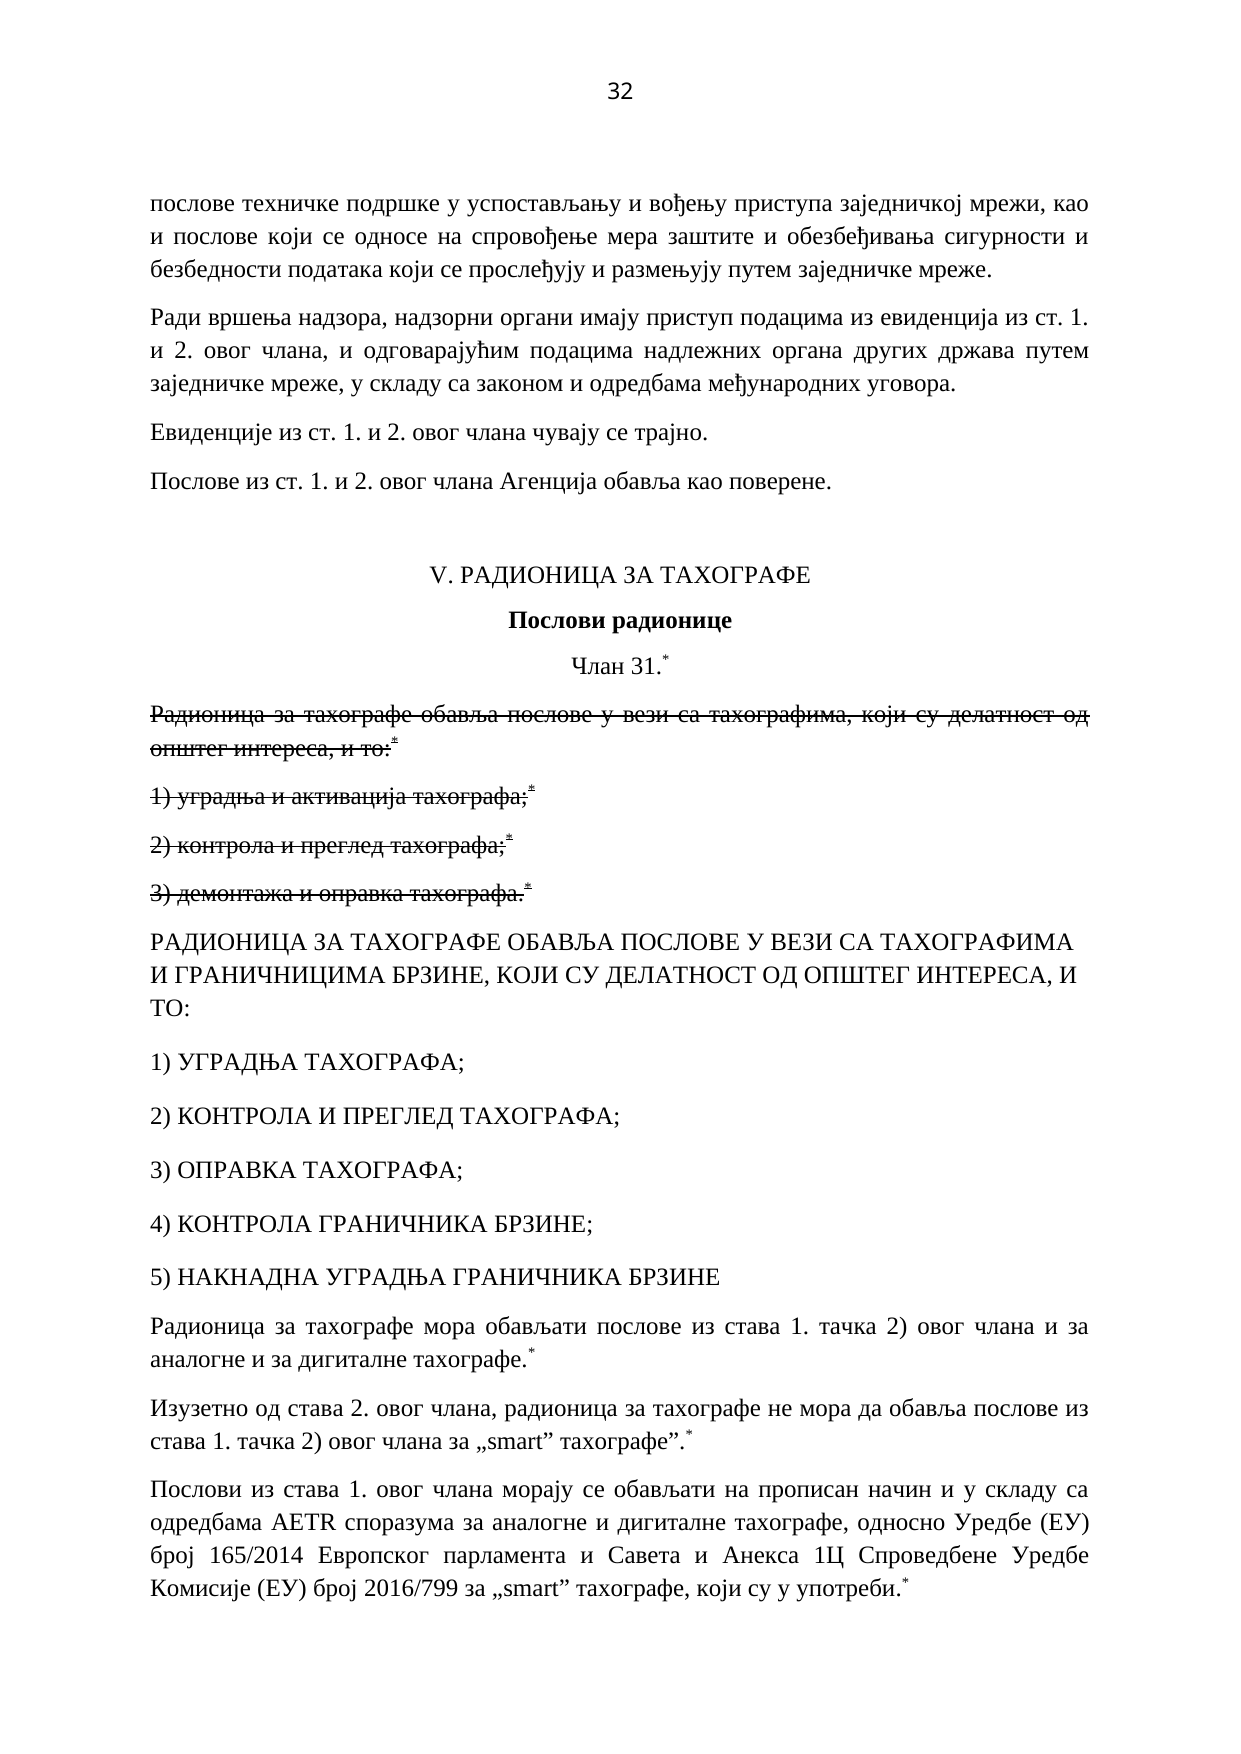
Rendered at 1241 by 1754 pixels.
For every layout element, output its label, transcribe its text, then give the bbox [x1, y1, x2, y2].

text 3) демонтажа и оправка тахографа.* [150, 878, 1090, 907]
text 2) КОНТРОЛА И ПРЕГЛЕД ТАХОГРАФА; [150, 1101, 1090, 1130]
text РАДИОНИЦА ЗА ТАХОГРАФЕ ОБАВЉА ПОСЛОВЕ У ВЕЗИ СА ТАХОГРАФИМА И ГРАНИЧНИЦИМА БРЗИНЕ, КОЈИ СУ ДЕЛАТНОСТ ОД ОПШТЕГ ИНТЕРЕСА, И ТО: [150, 927, 1090, 1022]
text Члан 31.* [150, 651, 1090, 680]
text Радионица за тахографе обавља послове у вези са тахографима, који су делатност од општег интереса, и то:* [150, 699, 1090, 715]
text Изузетно од става 2. овог члана, радионица за тахографе не мора да обавља послове из става 1. тачка 2) овог члана за „smartˮ тахографеˮ.* [150, 1393, 1090, 1454]
text Ради вршења надзора, надзорни органи имају приступ подацима из евиденција из ст. 1. и 2. овог члана, и одговарајућим подацима надлежних органа других држава путем заједничке мреже, у складу са законом и одредбама међународних уговора. [150, 302, 1090, 397]
text Послови из става 1. овог члана морају се обављати на прописан начин и у складу са одредбама AETR споразума за аналогне и дигиталне тахографе, односно Уредбе (ЕУ) број 165/2014 Европског парламента и Савета и Анекса 1Ц Спроведбене Уредбе Комисије (ЕУ) број 2016/799 за „smartˮ тахографе, који су у употреби.* [150, 1474, 1090, 1602]
text Послови радионице [150, 605, 1090, 634]
text 5) НАКНАДНА УГРАДЊА ГРАНИЧНИКА БРЗИНЕ [150, 1262, 1090, 1291]
text Радионица за тахографе обавља послове у вези са тахографима, који су делатност од општег интереса, и то:* [150, 717, 1090, 761]
text 4) КОНТРОЛА ГРАНИЧНИКА БРЗИНЕ; [150, 1209, 1090, 1237]
text 2) контрола и преглед тахографа;* [150, 830, 1090, 859]
text Послове из ст. 1. и 2. овог члана Агенција обавља као поверене. [150, 466, 1090, 494]
text 3) ОПРАВКА ТАХОГРАФА; [150, 1155, 1090, 1183]
text Евиденције из ст. 1. и 2. овог члана чувају се трајно. [150, 417, 1090, 446]
text 1) уградња и активација тахографа;* [150, 781, 1090, 810]
text 1) УГРАДЊА ТАХОГРАФА; [150, 1047, 1090, 1076]
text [150, 188, 1090, 282]
text V. РАДИОНИЦА ЗА ТАХОГРАФЕ [150, 560, 1090, 589]
text Радионица за тахографе мора обављати послове из става 1. тачка 2) овог члана и за аналогне и за дигиталне тахографе.* [150, 1311, 1090, 1373]
